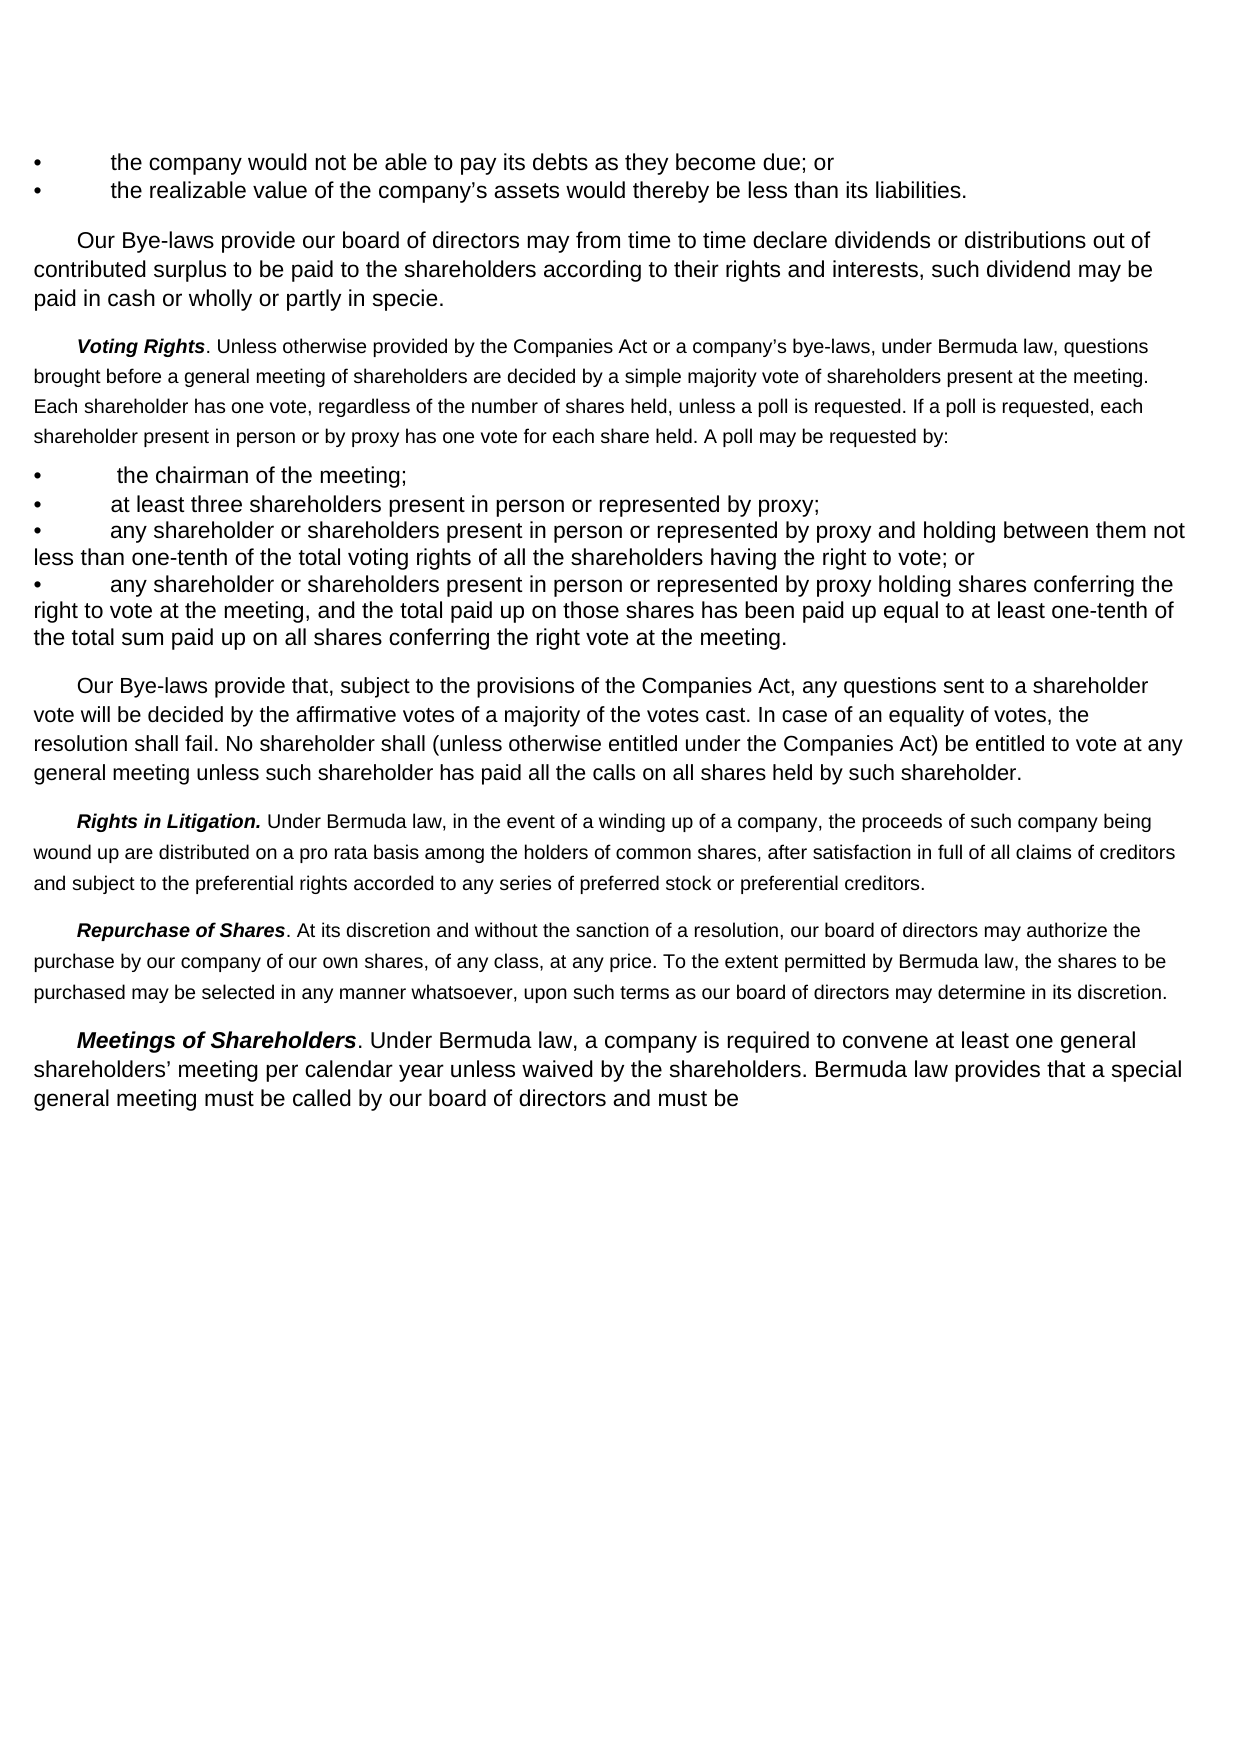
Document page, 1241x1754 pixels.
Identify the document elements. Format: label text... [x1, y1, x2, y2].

list the realizable value of the company’s assets would thereby be less than its liabilities. [33, 177, 1205, 204]
text Our Bye-laws provide that, subject to the provisions of the Companies Act, any questions sent to a shareholder vote will be decided by the affirmative votes of a majority of the votes cast. In case of an equality of votes, the resolution shall fail. No shareholder shall (unless otherwise entitled under the Companies Act) be entitled to vote at any general meeting unless such shareholder has paid all the calls on all shares held by such shareholder. [33, 673, 1188, 785]
text Voting Rights. Unless otherwise provided by the Companies Act or a company’s bye-laws, under Bermuda law, questions brought before a general meeting of shareholders are decided by a simple majority vote of shareholders present at the meeting. Each shareholder has one vote, regardless of the number of shares held, unless a poll is requested. If a poll is requested, each shareholder present in person or by proxy has one vote for each share held. A poll may be requested by: [33, 335, 1176, 447]
text Rights in Litigation. Under Bermuda law, in the event of a winding up of a company, the proceeds of such company being wound up are distributed on a pro rata basis among the holders of common shares, after satisfaction in full of all claims of creditors and subject to the preferential rights accorded to any series of preferred stock or preferential creditors. [33, 810, 1182, 894]
list the chairman of the meeting; [33, 462, 1205, 489]
text Repurchase of Shares. At its discretion and without the sanction of a resolution, our board of directors may authorize the purchase by our company of our own shares, of any class, at any price. To the extent permitted by Bermuda law, the shares to be purchased may be selected in any manner whatsoever, upon such terms as our board of directors may determine in its discretion. [33, 919, 1190, 1004]
text Our Bye-laws provide our board of directors may from time to time declare dividends or distributions out of contributed surplus to be paid to the shareholders according to their rights and interests, such dividend may be paid in cash or wholly or partly in specie. [33, 227, 1161, 312]
list any shareholder or shareholders present in person or represented by proxy holding shares conferring the right to vote at the meeting, and the total paid up on those shares has been paid up equal to at least one-tenth of the total sum paid up on all shares conferring the right vote at the meeting. [33, 571, 1205, 651]
list any shareholder or shareholders present in person or represented by proxy and holding between them not less than one-tenth of the total voting rights of all the shareholders having the right to vote; or [33, 517, 1205, 570]
list at least three shareholders present in person or represented by proxy; [33, 491, 1205, 517]
list the company would not be able to pay its debts as they become due; or [33, 149, 1205, 175]
text Meetings of Shareholders. Under Bermuda law, a company is required to convene at least one general shareholders’ meeting per calendar year unless waived by the shareholders. Bermuda law provides that a special general meeting must be called by our board of directors and must be [33, 1027, 1205, 1111]
